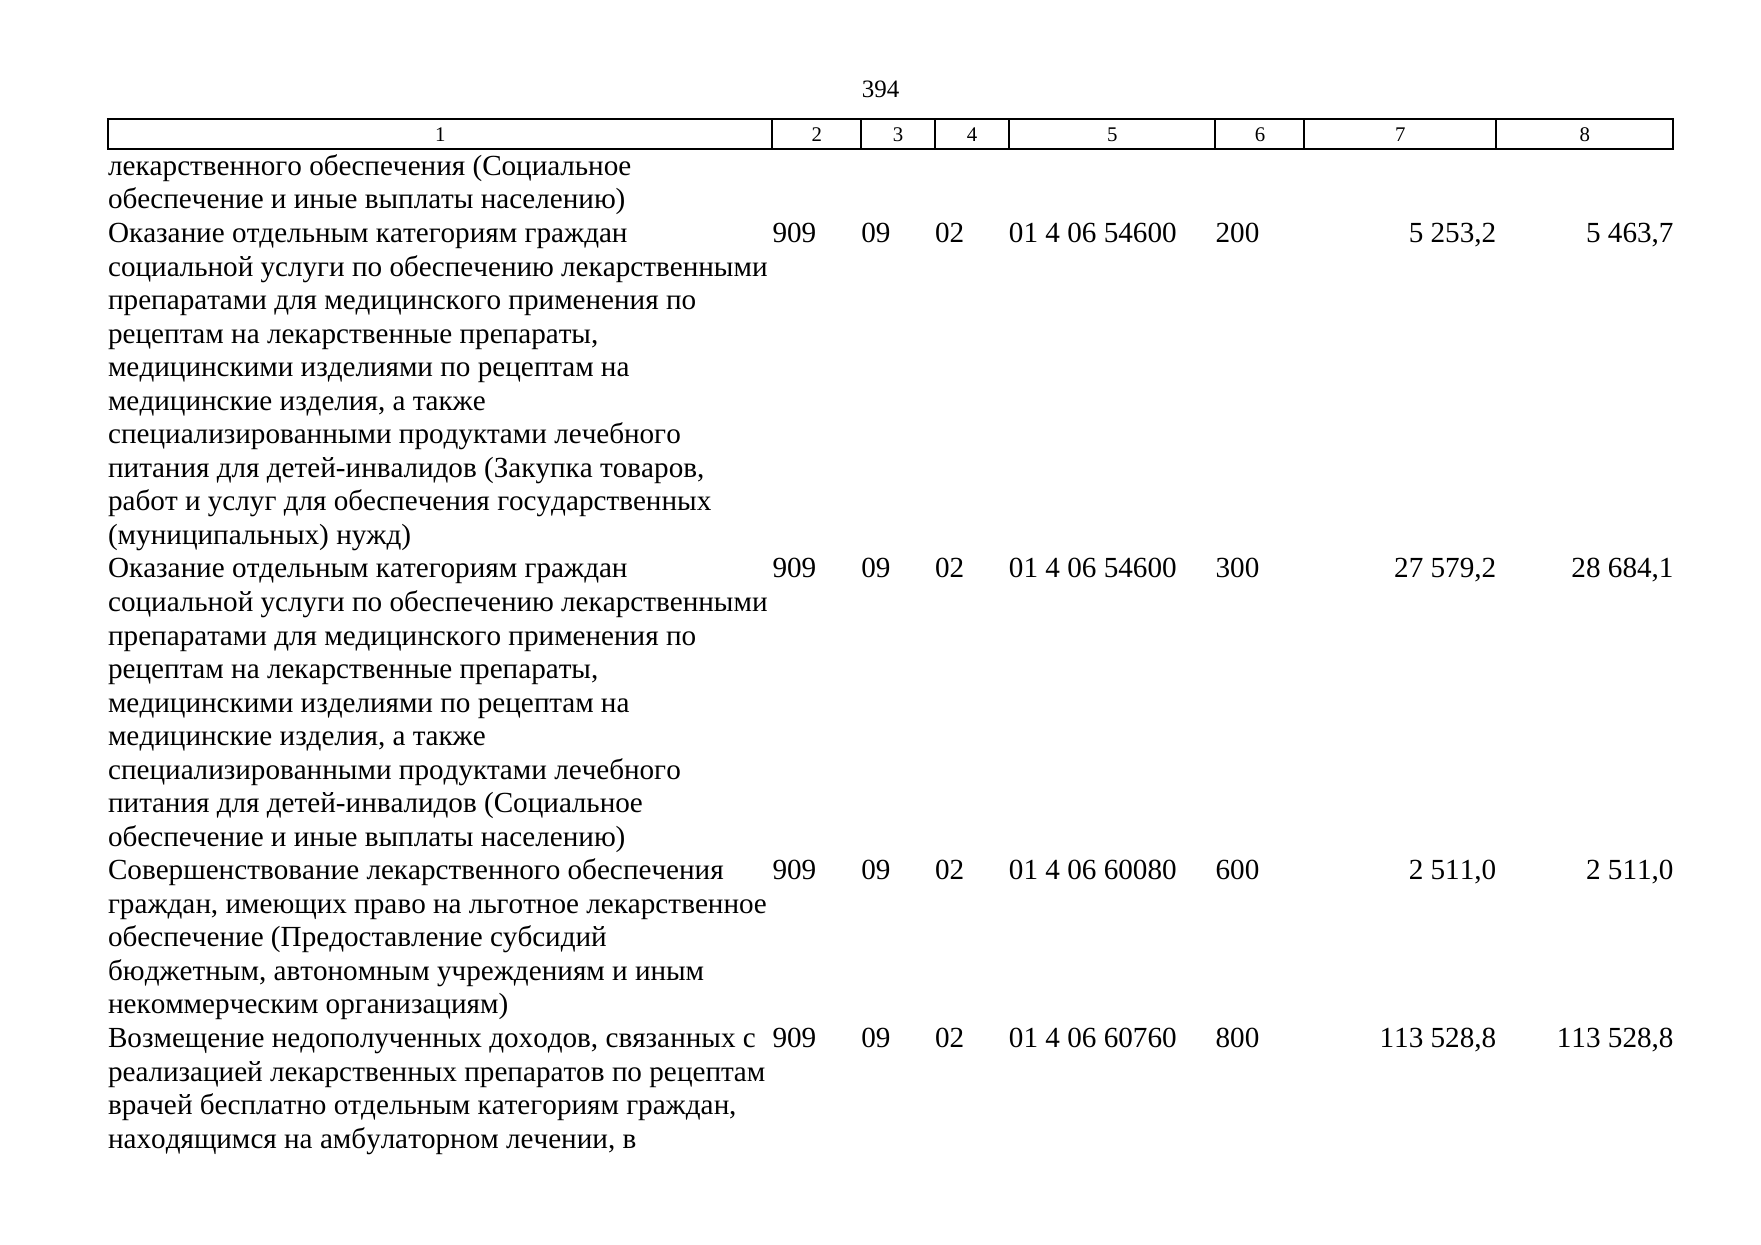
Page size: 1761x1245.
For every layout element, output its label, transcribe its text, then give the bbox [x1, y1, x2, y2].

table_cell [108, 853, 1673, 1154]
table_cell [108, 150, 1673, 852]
table_header 3 [862, 120, 934, 148]
table_header 8 [1497, 120, 1672, 148]
table_header 2 [773, 120, 860, 148]
table_header 4 [936, 120, 1008, 148]
table_header 5 [1010, 120, 1214, 148]
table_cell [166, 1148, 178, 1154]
table_header 1 [109, 120, 771, 148]
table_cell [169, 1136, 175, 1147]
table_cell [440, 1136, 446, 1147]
table_header 6 [1216, 120, 1303, 148]
table_header 7 [1305, 120, 1495, 148]
